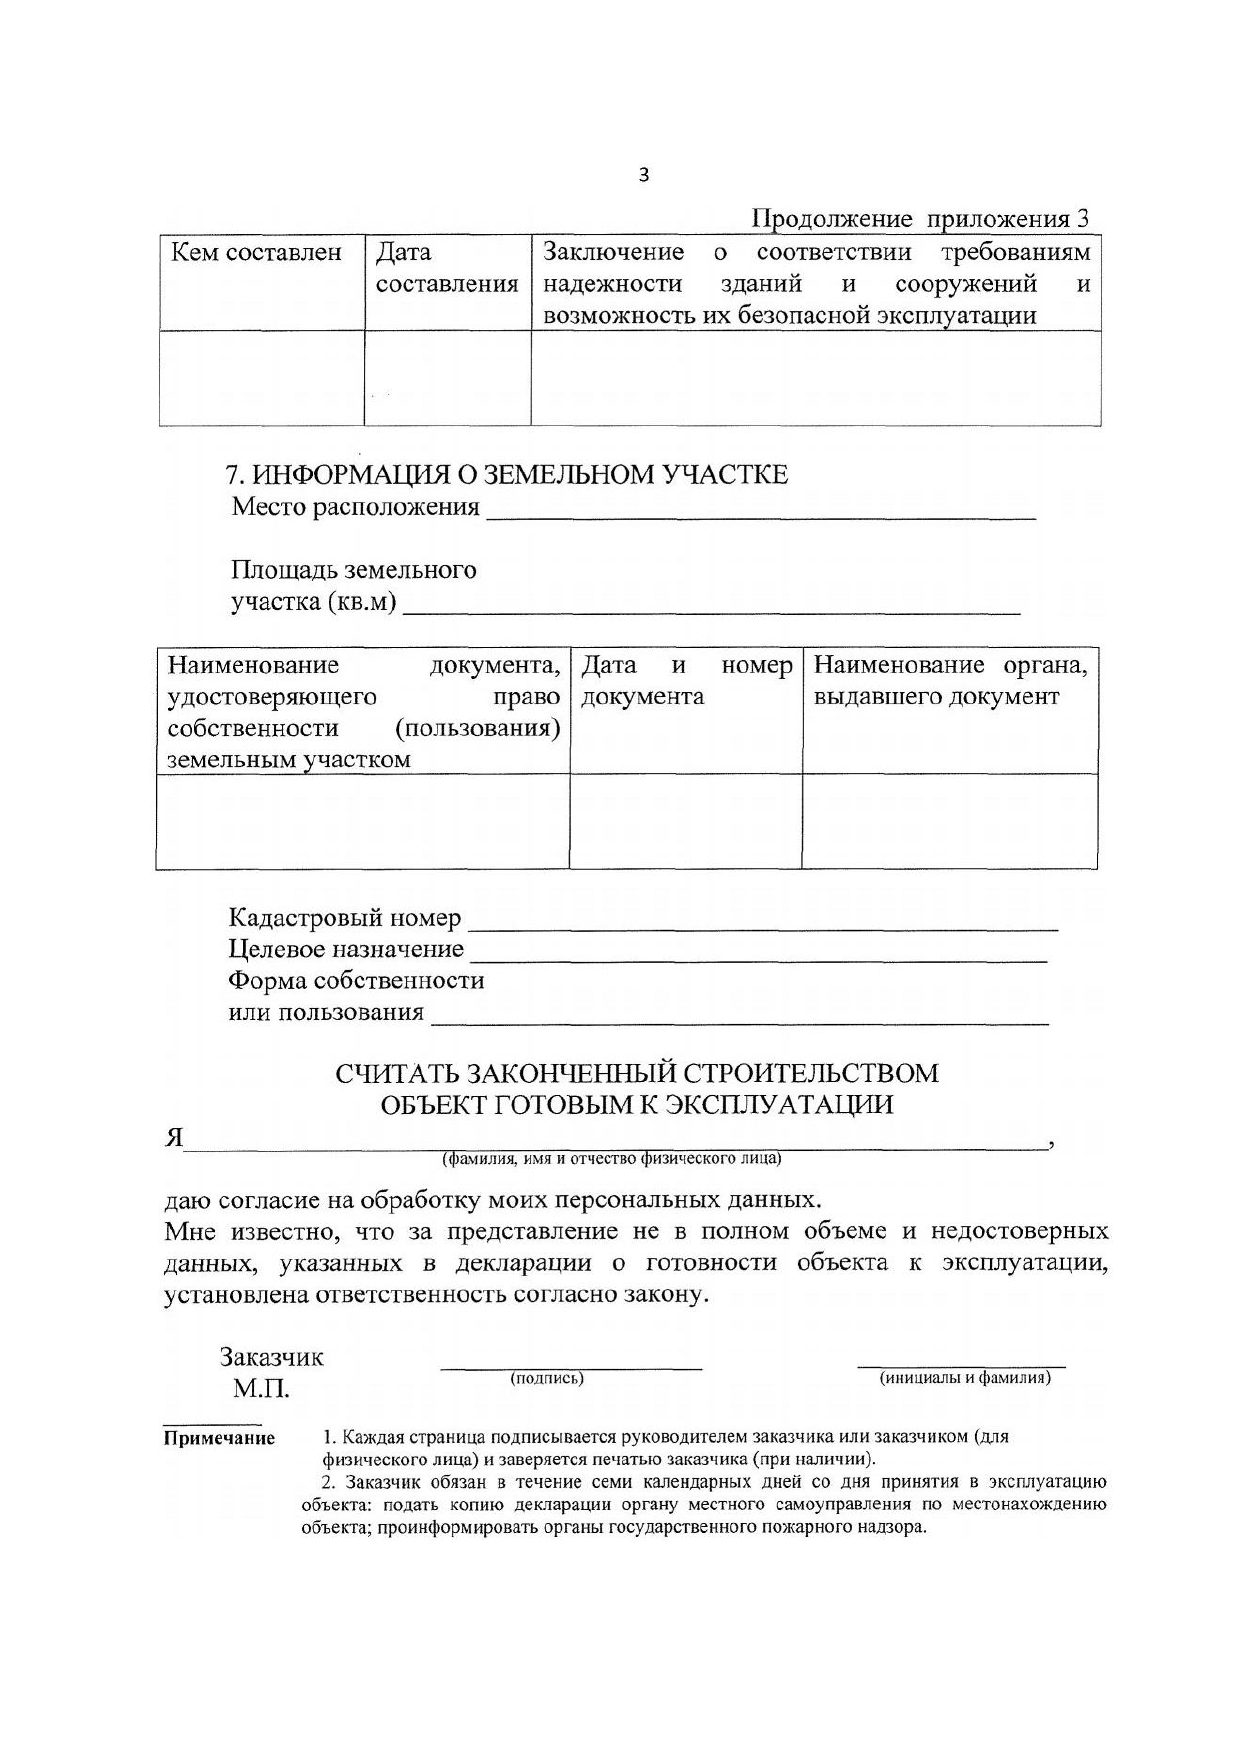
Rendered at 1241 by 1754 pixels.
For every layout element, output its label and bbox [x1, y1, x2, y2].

picture [113, 147, 1148, 1600]
